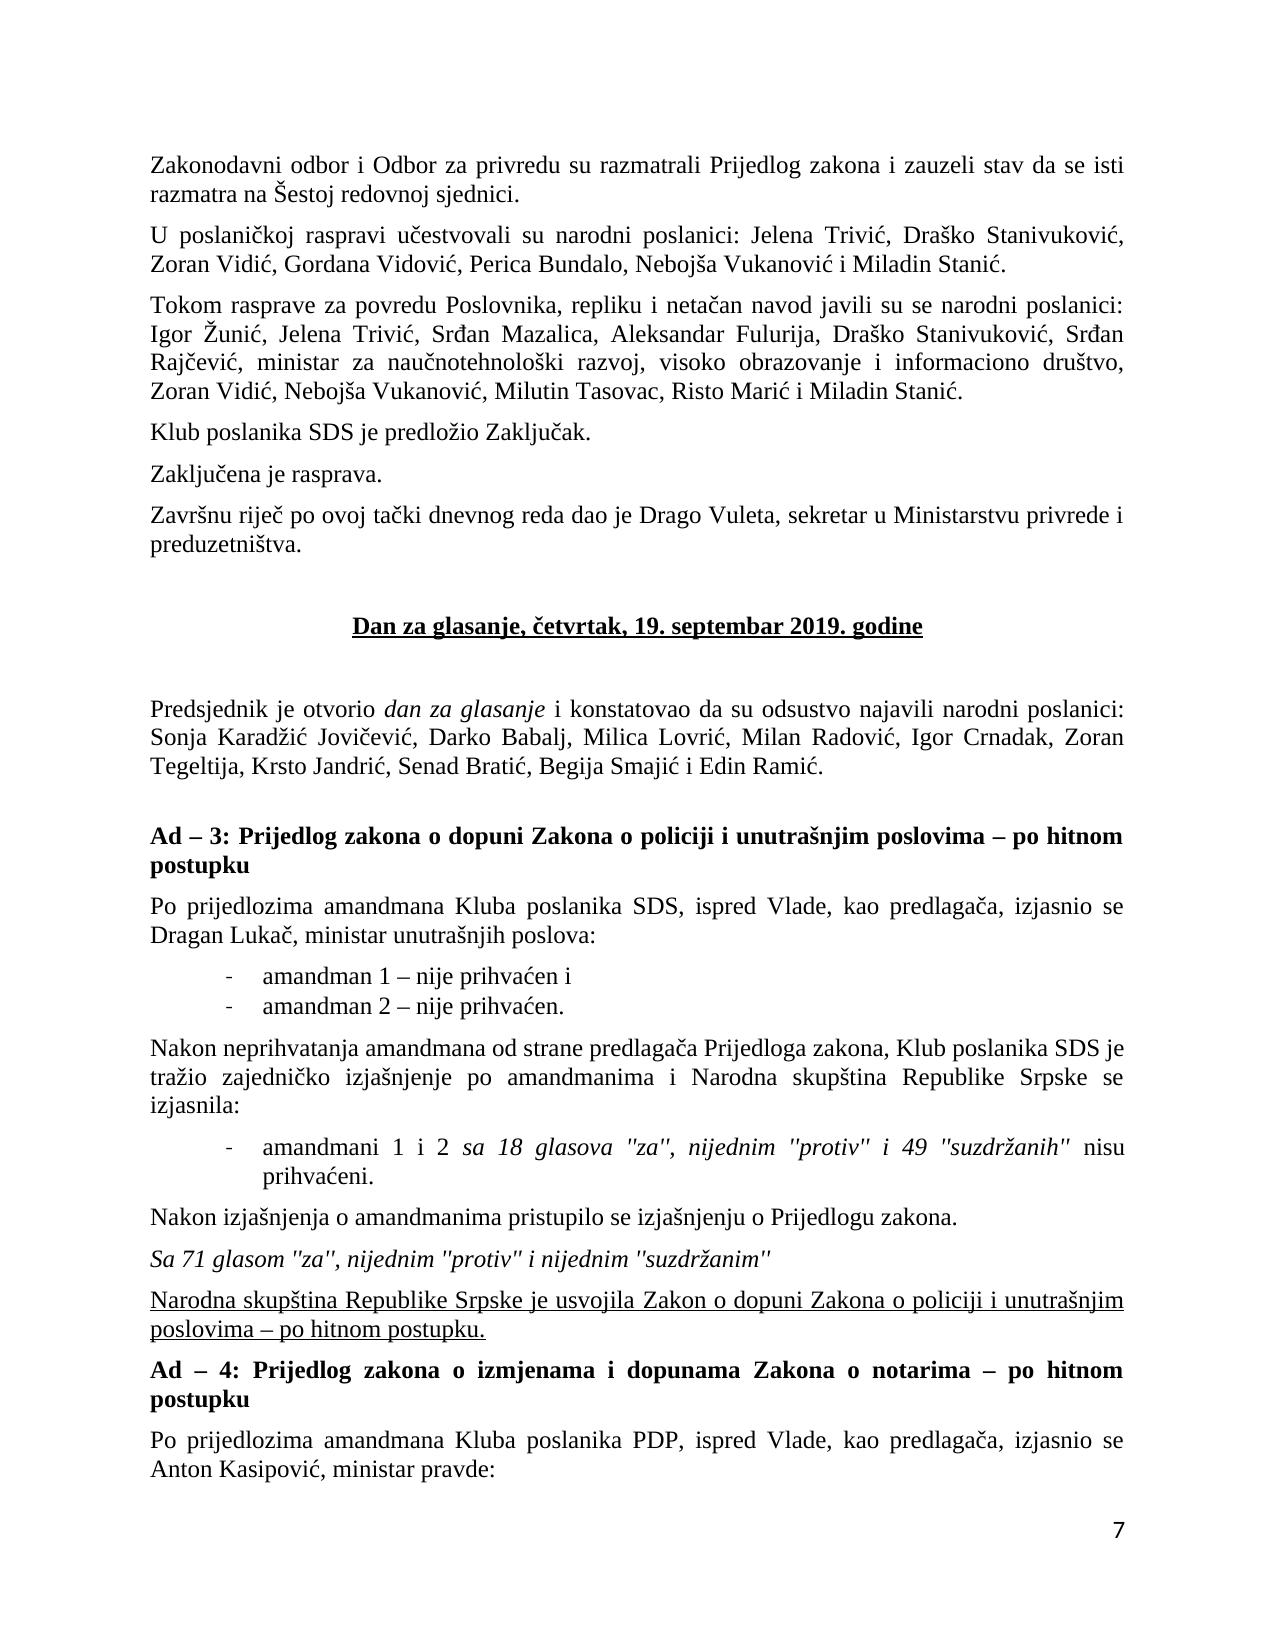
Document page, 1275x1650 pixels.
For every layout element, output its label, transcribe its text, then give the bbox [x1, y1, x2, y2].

text Narodna skupština Republike Srpske je usvojila Zakon o dopuni Zakona o policiji i unutrašnjim poslovima – po hitnom postupku. [150, 1285, 1125, 1342]
text Klub poslanika SDS je predložio Zaključak. [150, 417, 1125, 446]
list amandmani 1 i 2 sa 18 glasova ''za'', nijednim ''protiv'' i 49 ''suzdržanih'' nisu prihvaćeni. [225, 1132, 1125, 1190]
text Po prijedlozima amandmana Kluba poslanika SDS, ispred Vlade, kao predlagača, izjasnio se Dragan Lukač, ministar unutrašnjih poslova: [150, 891, 1125, 949]
text Zaključena je rasprava. [150, 459, 1125, 487]
list amandman 2 – nije prihvaćen. [225, 991, 1125, 1020]
text Završnu riječ po ovoj tački dnevnog reda dao je Drago Vuleta, sekretar u Ministarstvu privrede i preduzetništva. [150, 500, 1125, 557]
text Tokom rasprave za povredu Poslovnika, repliku i netačan navod javili su se narodni poslanici: Igor Žunić, Jelena Trivić, Srđan Mazalica, Aleksandar Fulurija, Draško Stanivuković, Srđan Rajčević, ministar za naučnotehnološki razvoj, visoko obrazovanje i informaciono društvo, Zoran Vidić, Nebojša Vukanović, Milutin Tasovac, Risto Marić i Miladin Stanić. [150, 290, 1125, 405]
text Dan za glasanje, četvrtak, 19. septembar 2019. godine [150, 611, 1125, 640]
text Nakon neprihvatanja amandmana od strane predlagača Prijedloga zakona, Klub poslanika SDS je tražio zajedničko izjašnjenje po amandmanima i Narodna skupština Republike Srpske se izjasnila: [150, 1033, 1125, 1119]
text Zakonodavni odbor i Odbor za privredu su razmatrali Prijedlog zakona i zauzeli stav da se isti razmatra na Šestoj redovnoj sjednici. [150, 150, 1125, 207]
text Ad – 3: Prijedlog zakona o dopuni Zakona o policiji i unutrašnjim poslovima – po hitnom postupku [150, 821, 1125, 879]
text U poslaničkoj raspravi učestvovali su narodni poslanici: Jelena Trivić, Draško Stanivuković, Zoran Vidić, Gordana Vidović, Perica Bundalo, Nebojša Vukanović i Miladin Stanić. [150, 220, 1125, 277]
text Ad – 4: Prijedlog zakona o izmjenama i dopunama Zakona o notarima – po hitnom postupku [150, 1355, 1125, 1412]
text Predsjednik je otvorio dan za glasanje i konstatovao da su odsustvo najavili narodni poslanici: Sonja Karadžić Jovičević, Darko Babalj, Milica Lovrić, Milan Radović, Igor Crnadak, Zoran Tegeltija, Krsto Jandrić, Senad Bratić, Begija Smajić i Edin Ramić. [150, 694, 1125, 780]
list amandman 1 – nije prihvaćen i [225, 961, 1125, 991]
text Po prijedlozima amandmana Kluba poslanika PDP, ispred Vlade, kao predlagača, izjasnio se Anton Kasipović, ministar pravde: [150, 1425, 1125, 1482]
text Nakon izjašnjenja o amandmanima pristupilo se izjašnjenju o Prijedlogu zakona. [150, 1202, 1125, 1231]
text Sa 71 glasom ''za'', nijednim ''protiv'' i nijednim ''suzdržanim'' [150, 1244, 1125, 1272]
